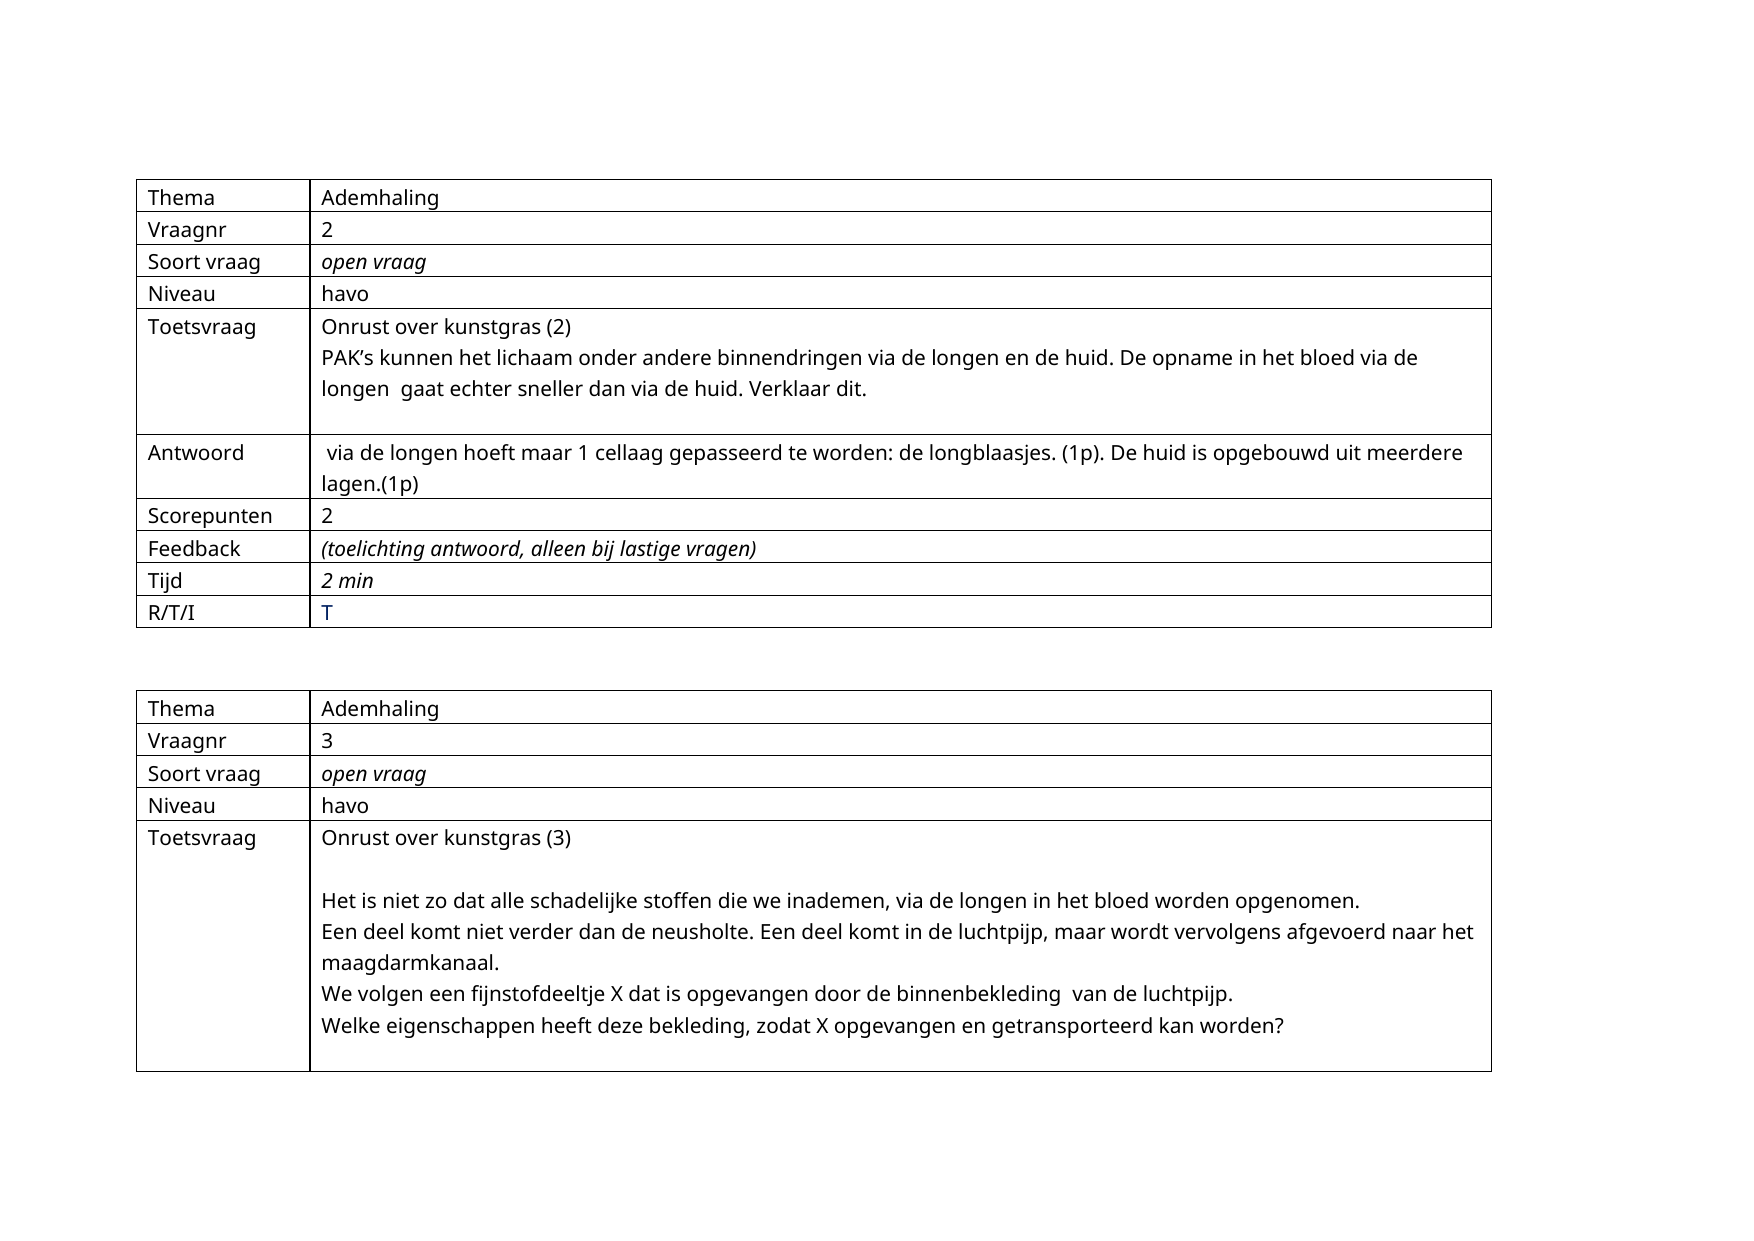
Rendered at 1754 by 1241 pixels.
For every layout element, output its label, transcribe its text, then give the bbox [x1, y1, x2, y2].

table_header Thema [137, 180, 309, 211]
table_cell R/T/I [137, 596, 309, 627]
table_cell Tijd [137, 563, 309, 594]
table_cell via de longen hoeft maar 1 cellaag gepasseerd te worden: de longblaasjes. (1p). De huid is opgebouwd uit meerdere lagen.(1p) [311, 435, 1491, 498]
table_header Thema [137, 691, 309, 723]
table_cell 3 [311, 724, 1491, 755]
table_cell 2 [311, 212, 1491, 243]
table_cell havo [311, 277, 1491, 308]
table_cell open vraag [311, 756, 1491, 787]
table_cell open vraag [311, 245, 1491, 276]
table_cell Vraagnr [137, 724, 309, 755]
table_cell Soort vraag [137, 245, 309, 276]
table_header Ademhaling [311, 180, 1491, 211]
table_cell T [311, 596, 1491, 627]
table_cell Antwoord [137, 435, 309, 498]
table_header Ademhaling [311, 691, 1491, 723]
table_cell Niveau [137, 788, 309, 819]
table_cell Toetsvraag [137, 821, 309, 1071]
table_cell Scorepunten [137, 499, 309, 530]
table_cell Soort vraag [137, 756, 309, 787]
table_cell 2 min [311, 563, 1491, 594]
table_cell 2 [311, 499, 1491, 530]
table_cell Vraagnr [137, 212, 309, 243]
table_cell Onrust over kunstgras (2) PAK’s kunnen het lichaam onder andere binnendringen via de longen en de huid. De opname in het bloed via de longen gaat echter sneller dan via de huid. Verklaar dit. [311, 309, 1491, 434]
table_cell havo [311, 788, 1491, 819]
table_cell Niveau [137, 277, 309, 308]
table_cell (toelichting antwoord, alleen bij lastige vragen) [311, 531, 1491, 562]
table_cell Feedback [137, 531, 309, 562]
table_cell Toetsvraag [137, 309, 309, 434]
